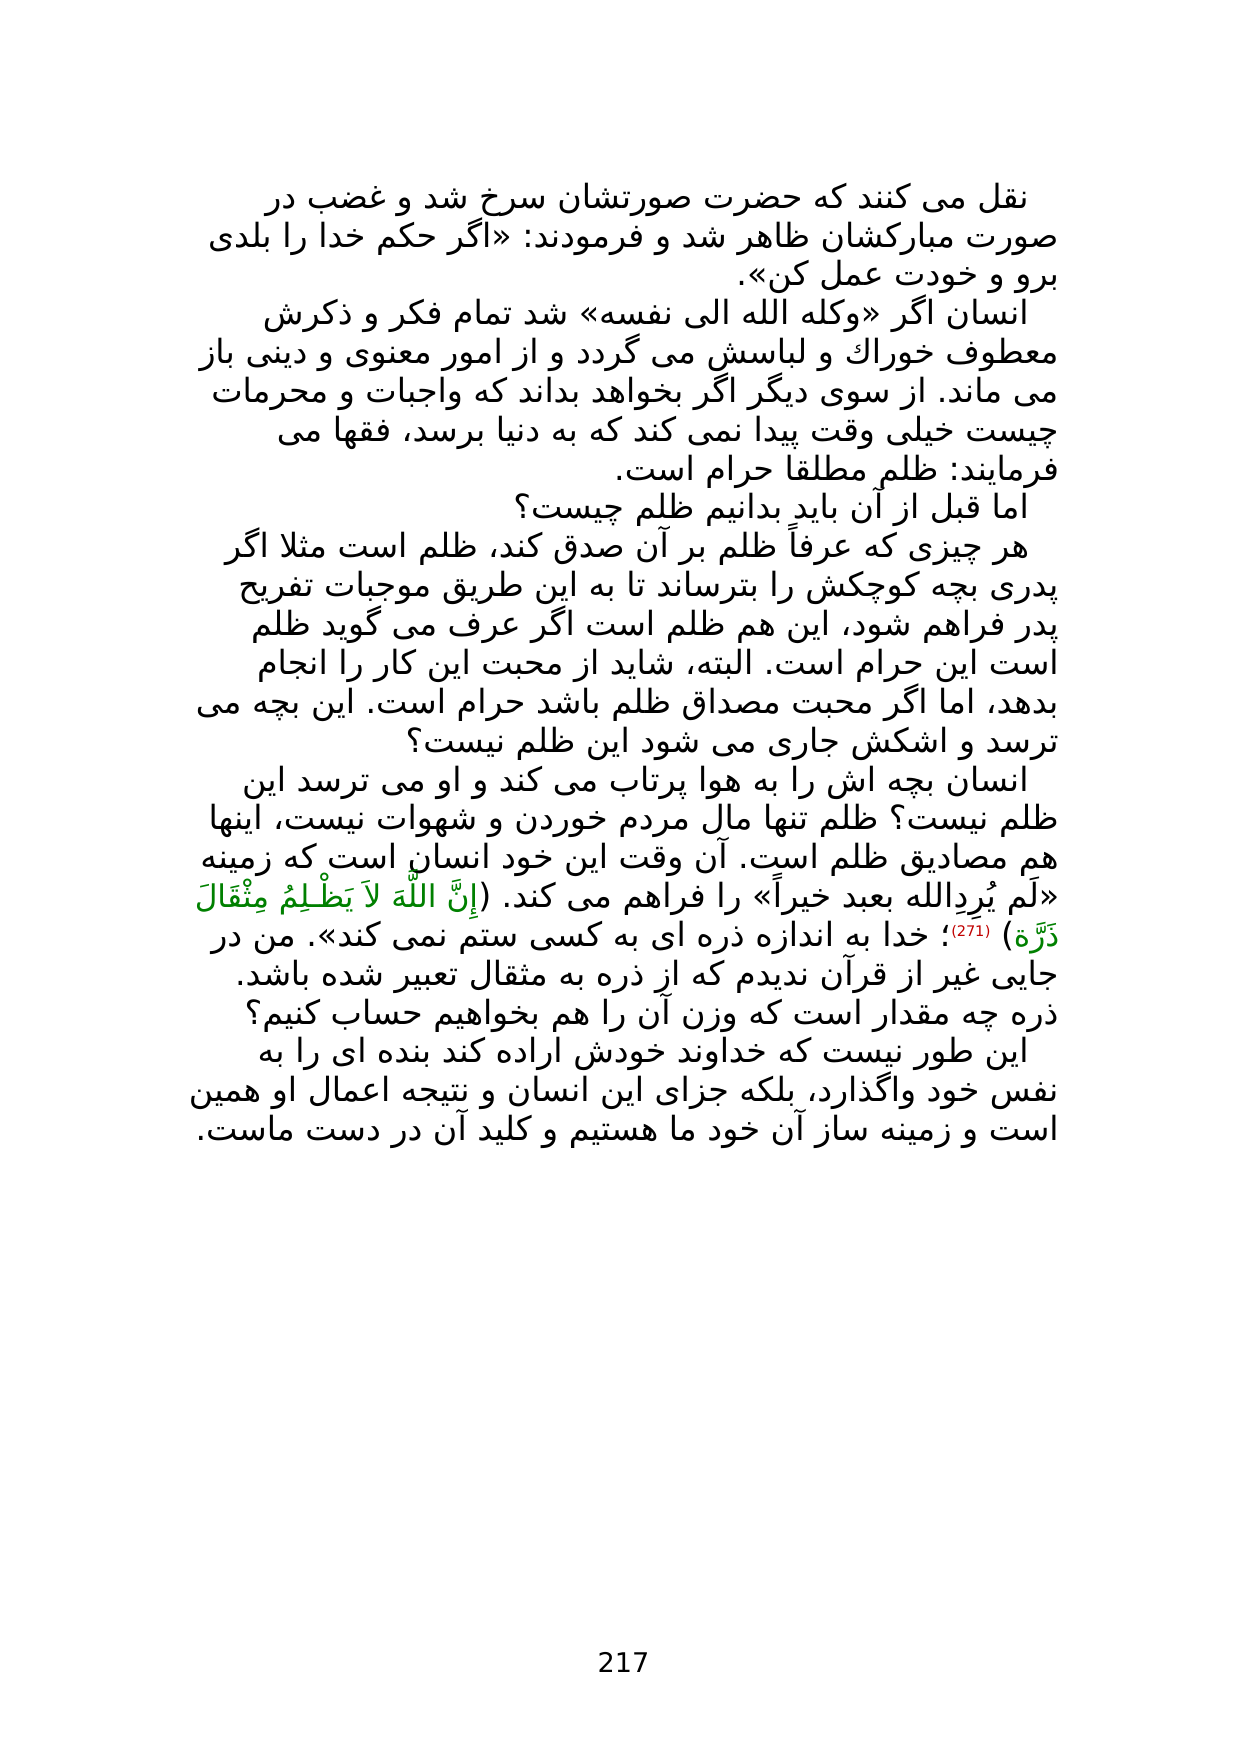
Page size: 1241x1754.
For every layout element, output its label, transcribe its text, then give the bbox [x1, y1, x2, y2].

text انسان بچه اش را به هوا پرتاب مى كند و او مى ترسد اين ظلم نيست؟ ظلم تنها مال مردم خوردن و شهوات نيست، اينها هم مصاديق ظلم است. آن وقت اين خود انسان است كه زمينه «لَم يُرِدِالله بعبد خيراً» را فراهم مى كند. (إِنَّ اللَّهَ لاَ يَظْـلِمُ مِثْقَالَ ذَرَّة) (271)؛ خدا به اندازه ذره اى به كسى ستم نمى كند». من در جايى غير از قرآن نديدم كه از ذره به مثقال تعبير شده باشد. ذره چه مقدار است كه وزن آن را هم بخواهيم حساب كنيم؟ [187, 760, 1059, 1032]
text هر چيزى كه عرفاً ظلم بر آن صدق كند، ظلم است مثلا اگر پدرى بچه كوچكش را بترساند تا به اين طريق موجبات تفريح پدر فراهم شود، اين هم ظلم است اگر عرف مى گويد ظلم است اين حرام است. البته، شايد از محبت اين كار را انجام بدهد، اما اگر محبت مصداق ظلم باشد حرام است. اين بچه مى ترسد و اشكش جارى مى شود اين ظلم نيست؟ [187, 527, 1059, 760]
text نقل مى كنند كه حضرت صورتشان سرخ شد و غضب در صورت مباركشان ظاهر شد و فرمودند: «اگر حكم خدا را بلدى برو و خودت عمل كن». [187, 177, 1059, 294]
text اين طور نيست كه خداوند خودش اراده كند بنده اى را به نفس خود واگذارد، بلكه جزاى اين انسان و نتيجه اعمال او همين است و زمينه ساز آن خود ما هستيم و كليد آن در دست ماست. [187, 1032, 1059, 1148]
text انسان اگر «وكله الله الى نفسه» شد تمام فكر و ذكرش معطوف خوراك و لباسش مى گردد و از امور معنوى و دينى باز مى ماند. از سوى ديگر اگر بخواهد بداند كه واجبات و محرمات چيست خيلى وقت پيدا نمى كند كه به دنيا برسد، فقها مى فرمايند: ظلم مطلقا حرام است. [187, 294, 1059, 488]
text اما قبل از آن بايد بدانيم ظلم چيست؟ [187, 488, 1059, 527]
